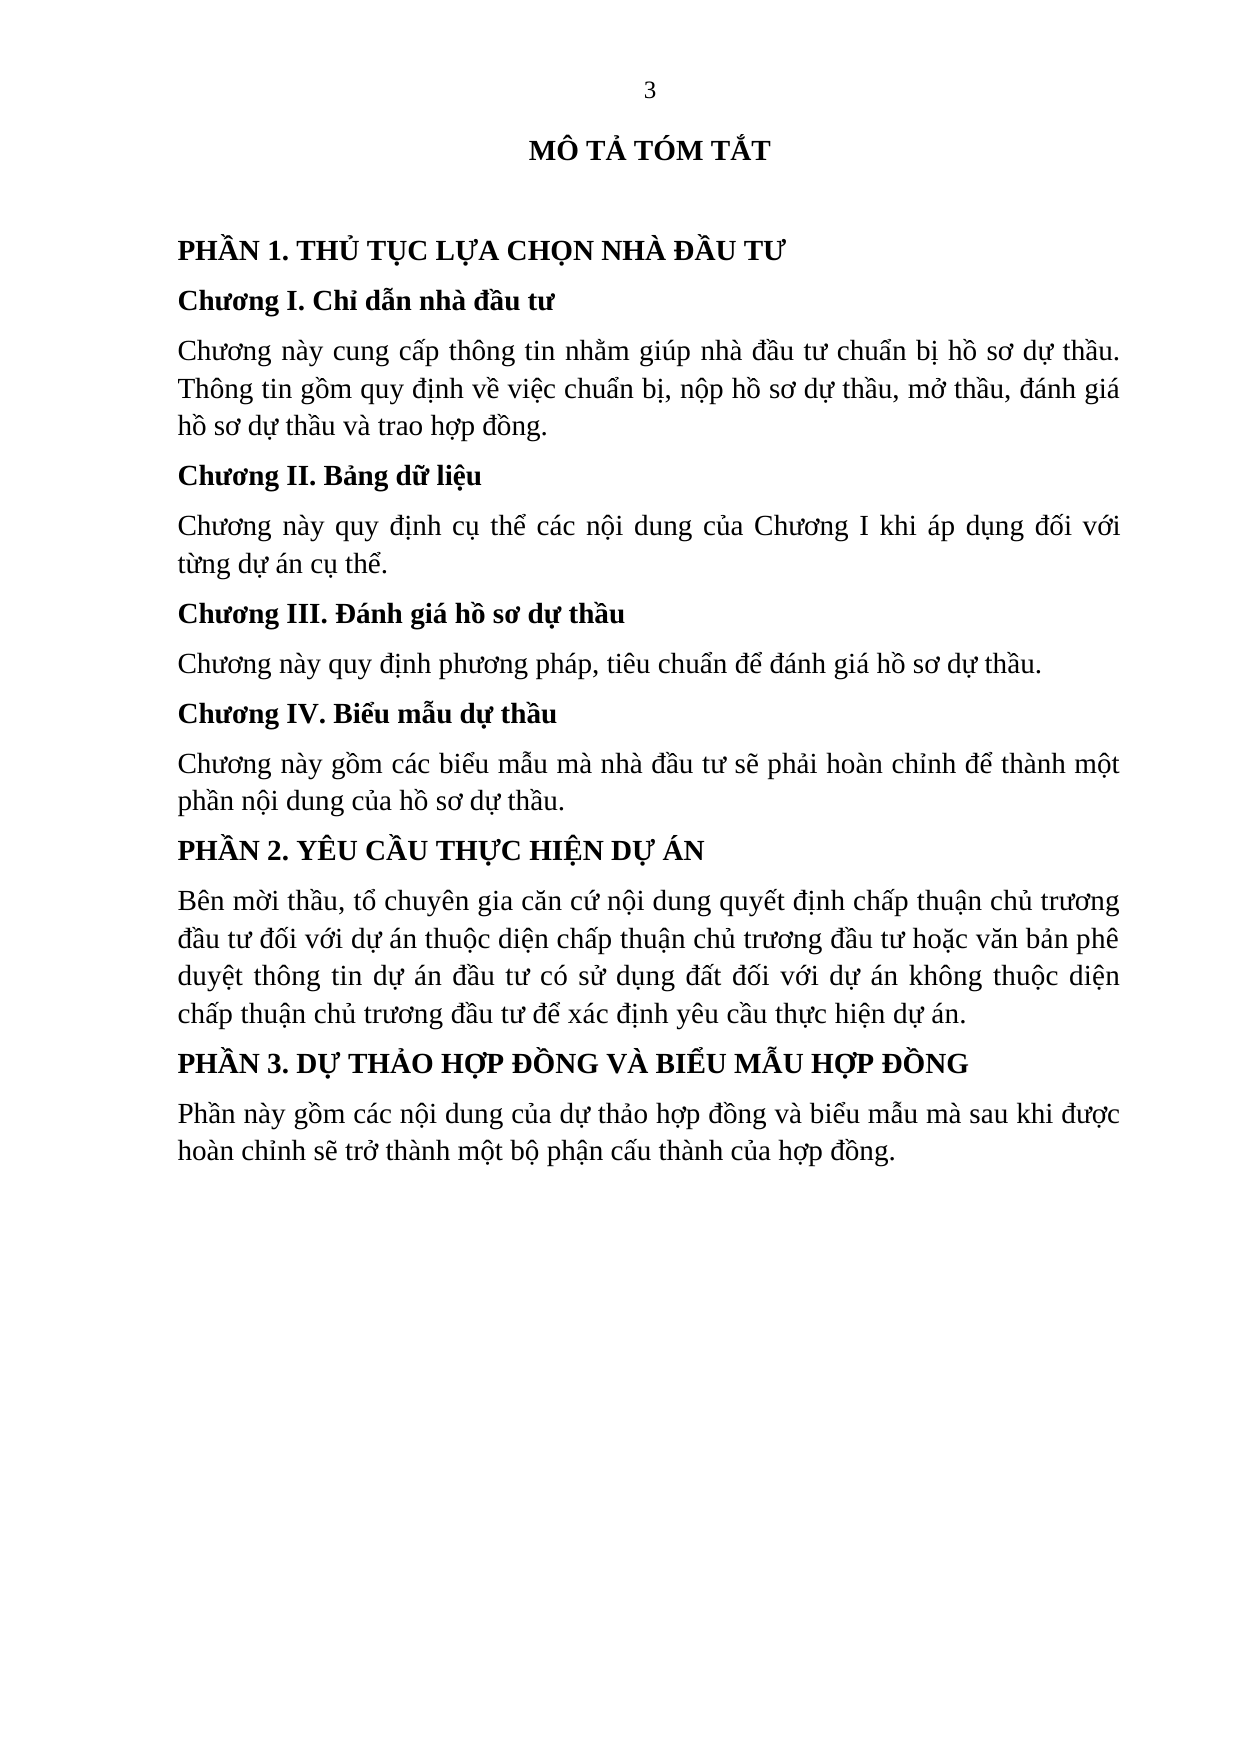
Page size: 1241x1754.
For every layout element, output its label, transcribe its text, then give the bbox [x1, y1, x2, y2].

subtitle MÔ TẢ TÓM TẮT [177, 131, 1122, 168]
text Phần này gồm các nội dung của dự thảo hợp đồng và biểu mẫu mà sau khi được hoàn chỉnh sẽ trở thành một bộ phận cấu thành của hợp đồng. [177, 1093, 1122, 1168]
text Chương II. Bảng dữ liệu [177, 456, 1122, 493]
list Chương này quy định phương pháp, tiêu chuẩn để đánh giá hồ sơ dự thầu. [177, 643, 1122, 681]
text Bên mời thầu, tổ chuyên gia căn cứ nội dung quyết định chấp thuận chủ trương đầu tư đối với dự án thuộc diện chấp thuận chủ trương đầu tư hoặc văn bản phê duyệt thông tin dự án đầu tư có sử dụng đất đối với dự án không thuộc diện chấp thuận chủ trương đầu tư để xác định yêu cầu thực hiện dự án. [177, 881, 1122, 1031]
text Chương IV. Biểu mẫu dự thầu [177, 693, 1122, 731]
list Chương III. Đánh giá hồ sơ dự thầu [177, 593, 1122, 631]
text PHẦN 3. DỰ THẢO HỢP ĐỒNG VÀ BIỂU MẪU HỢP ĐỒNG [177, 1043, 1122, 1081]
list Chương này cung cấp thông tin nhằm giúp nhà đầu tư chuẩn bị hồ sơ dự thầu. Thông tin gồm quy định về việc chuẩn bị, nộp hồ sơ dự thầu, mở thầu, đánh giá hồ sơ dự thầu và trao hợp đồng. [177, 331, 1122, 443]
text Chương I. Chỉ dẫn nhà đầu tư [177, 281, 1122, 318]
list Chương này gồm các biểu mẫu mà nhà đầu tư sẽ phải hoàn chỉnh để thành một phần nội dung của hồ sơ dự thầu. [177, 743, 1122, 818]
text PHẦN 2. YÊU CẦU THỰC HIỆN DỰ ÁN [177, 831, 1122, 868]
text PHẦN 1. THỦ TỤC LỰA CHỌN NHÀ ĐẦU TƯ [177, 231, 1122, 268]
list Chương này quy định cụ thể các nội dung của Chương I khi áp dụng đối với từng dự án cụ thể. [177, 506, 1122, 581]
